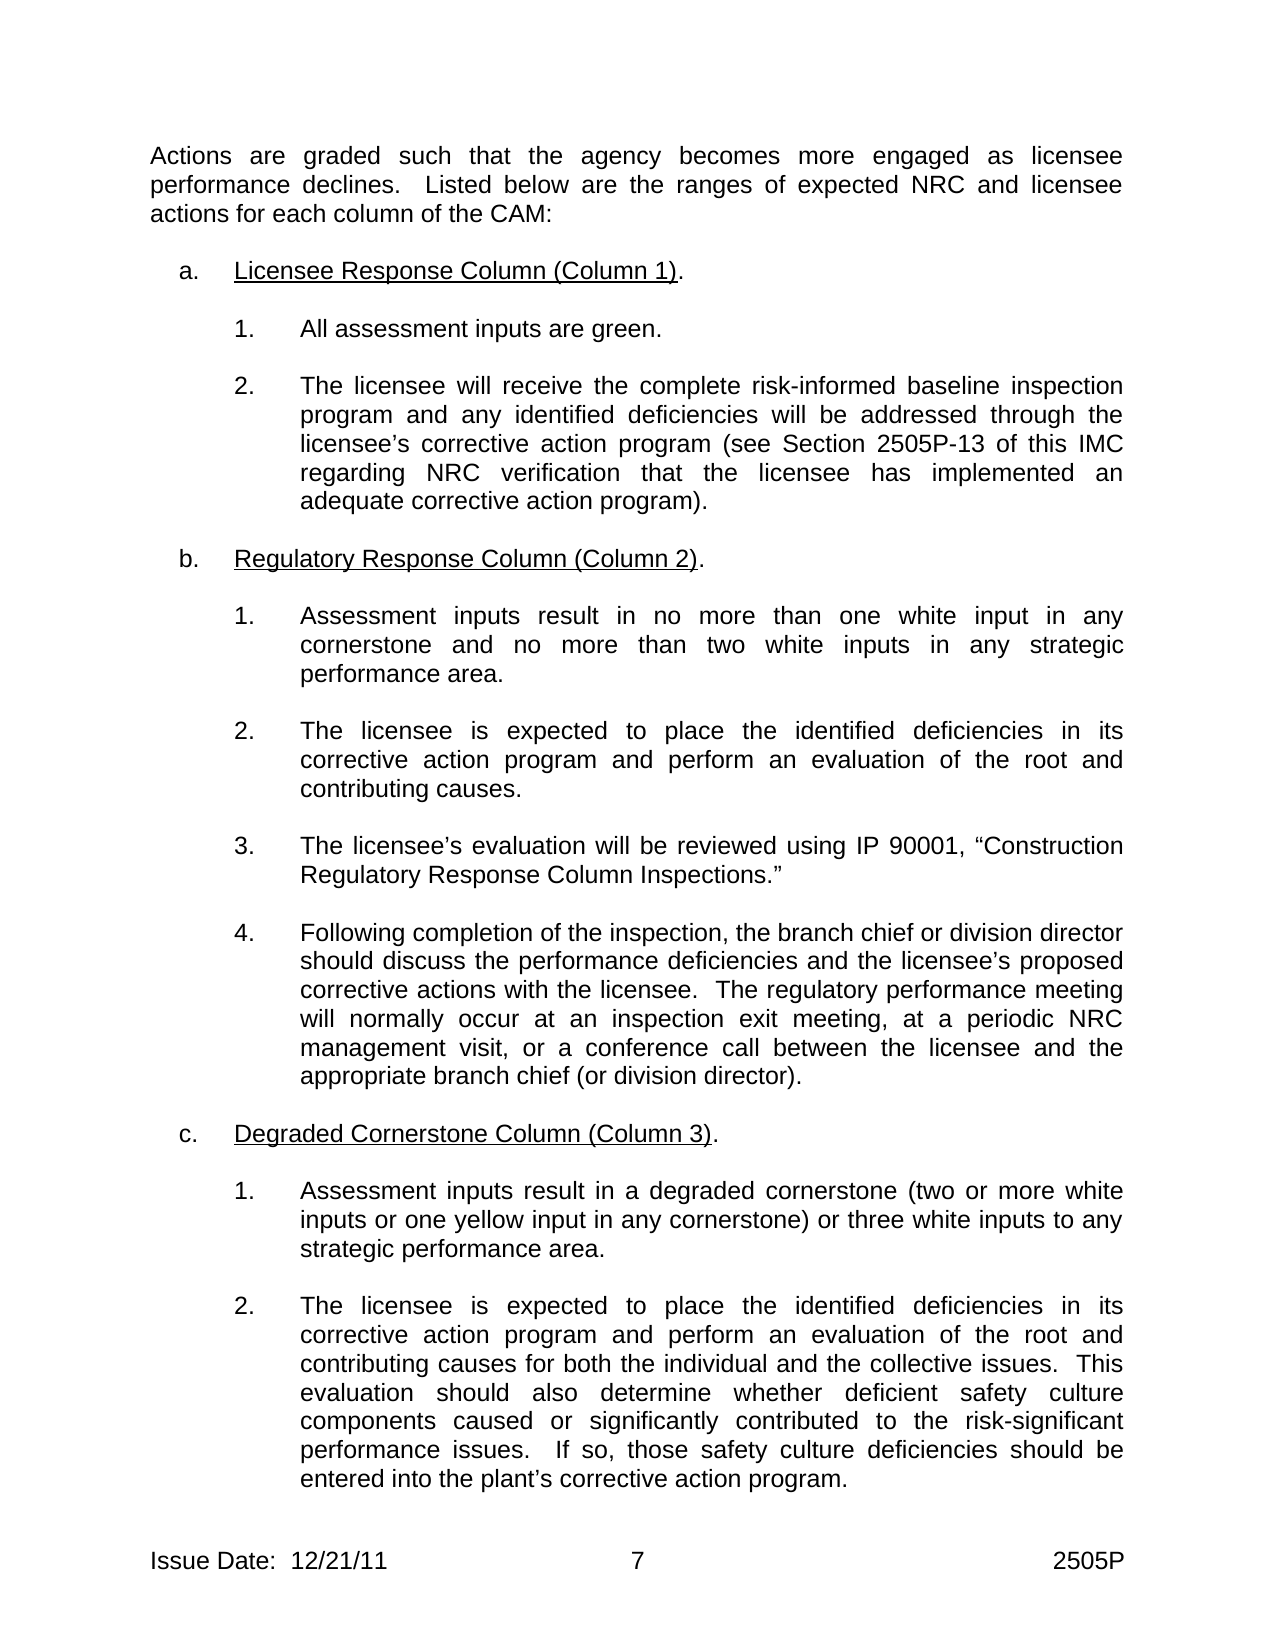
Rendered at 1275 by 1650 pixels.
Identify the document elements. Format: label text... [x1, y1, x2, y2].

text 1. Assessment inputs result in a degraded cornerstone (two or more white inputs or one yellow input in any cornerstone) or three white inputs to any strategic performance area. [173, 1176, 1125, 1262]
text 2. The licensee will receive the complete risk-informed baseline inspection program and any identified deficiencies will be addressed through the licensee’s corrective action program (see Section 2505P-13 of this IMC regarding NRC verification that the licensee has implemented an adequate corrective action program). [150, 371, 1125, 515]
text 3. The licensee’s evaluation will be reviewed using IP 90001, “Construction Regulatory Response Column Inspections.” [173, 831, 1125, 889]
text 4. Following completion of the inspection, the branch chief or division director should discuss the performance deficiencies and the licensee’s proposed corrective actions with the licensee. The regulatory performance meeting will normally occur at an inspection exit meeting, at a periodic NRC management visit, or a conference call between the licensee and the appropriate branch chief (or division director). [173, 917, 1125, 1090]
text 1. All assessment inputs are green. [150, 314, 1125, 342]
text c. Degraded Cornerstone Column (Column 3). [150, 1119, 1125, 1147]
text 1. Assessment inputs result in no more than one white input in any cornerstone and no more than two white inputs in any strategic performance area. [173, 601, 1125, 687]
text 2. The licensee is expected to place the identified deficiencies in its corrective action program and perform an evaluation of the root and contributing causes. [173, 716, 1125, 802]
text 2. The licensee is expected to place the identified deficiencies in its corrective action program and perform an evaluation of the root and contributing causes for both the individual and the collective issues. This evaluation should also determine whether deficient safety culture components caused or significantly contributed to the risk-significant performance issues. If so, those safety culture deficiencies should be entered into the plant’s corrective action program. [173, 1291, 1125, 1492]
text b. Regulatory Response Column (Column 2). [150, 544, 1125, 572]
text a. Licensee Response Column (Column 1). [150, 256, 1125, 285]
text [150, 141, 1125, 227]
